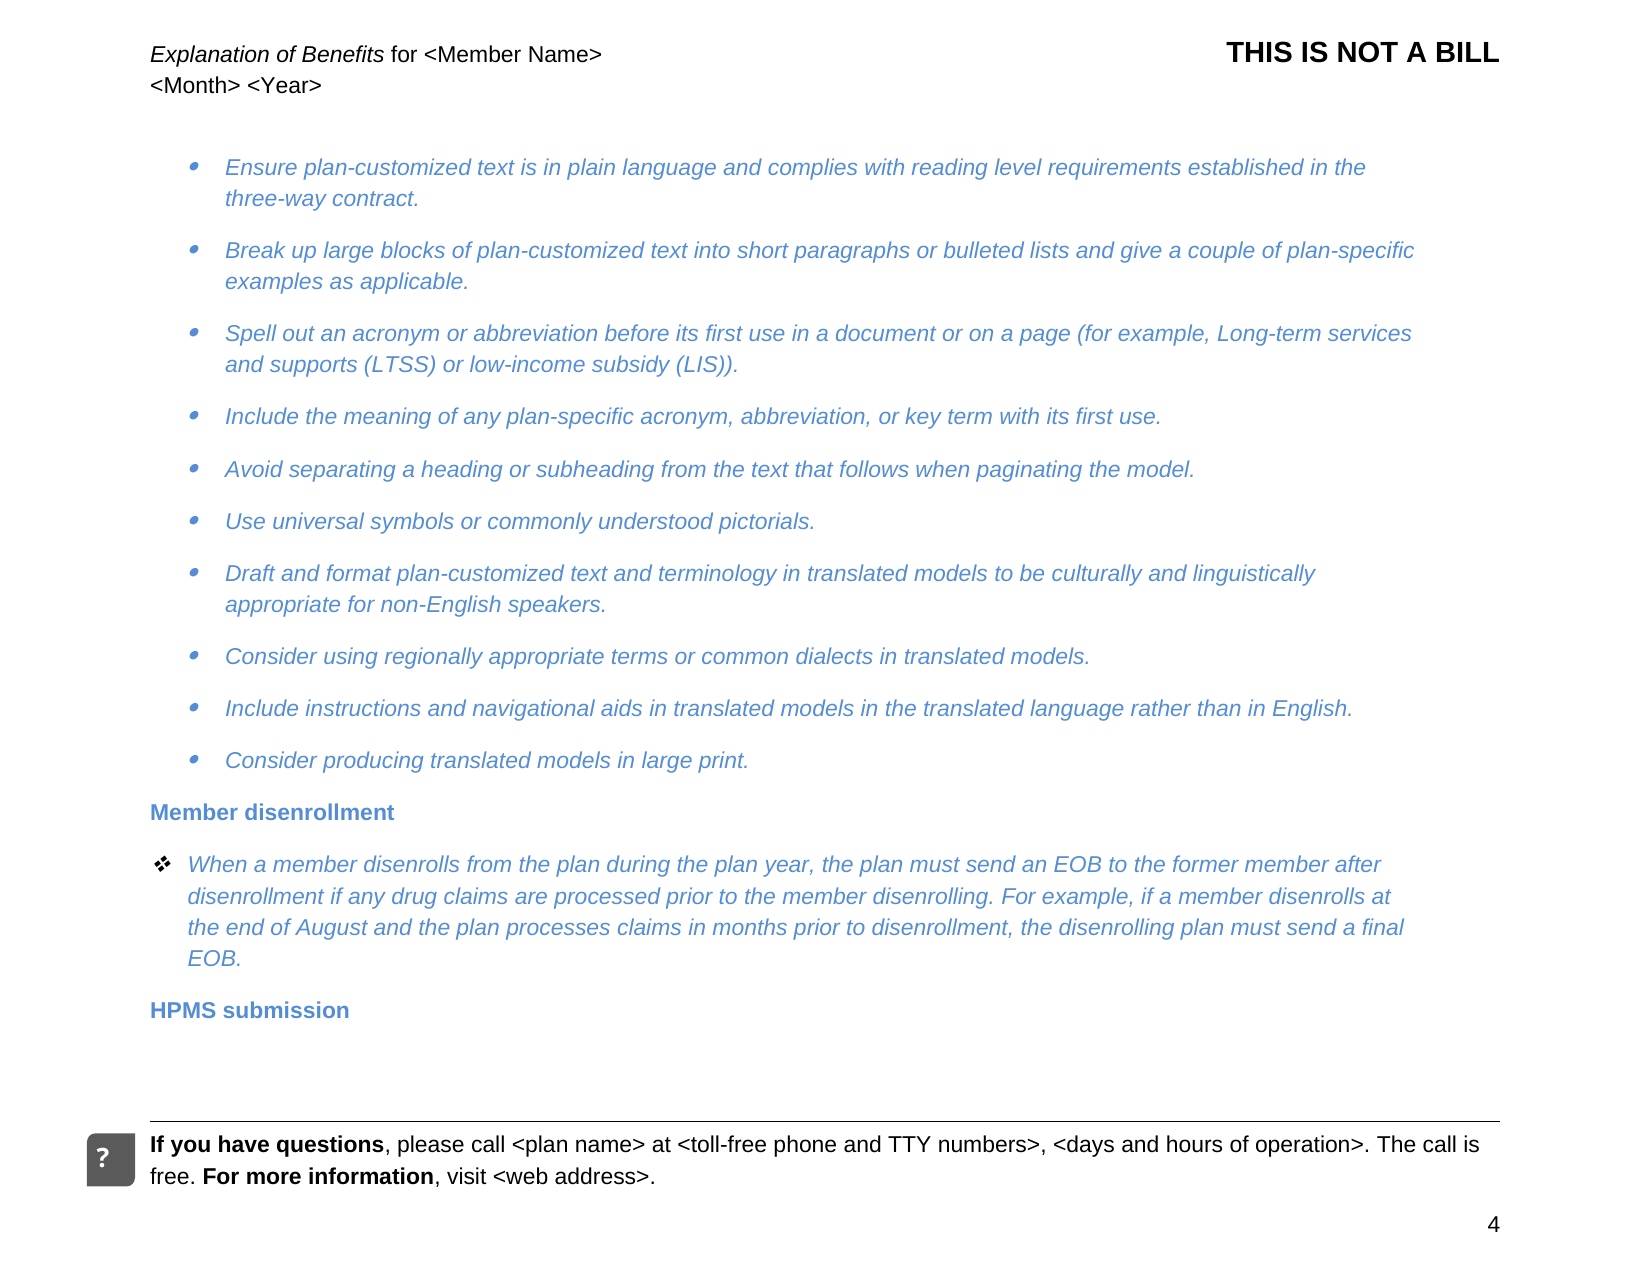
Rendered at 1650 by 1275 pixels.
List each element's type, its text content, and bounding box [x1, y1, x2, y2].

list Ensure plan-customized text is in plain language and complies with reading level requirements established in the three-way contract. [187, 150, 1425, 212]
list Consider using regionally appropriate terms or common dialects in translated models. [187, 639, 1425, 671]
list Include the meaning of any plan-specific acronym, abbreviation, or key term with its first use. [187, 400, 1425, 431]
text Member disenrollment [150, 796, 1500, 827]
list When a member disenrolls from the plan during the plan year, the plan must send an EOB to the former member after disenrollment if any drug claims are processed prior to the member disenrolling. For example, if a member disenrolls at the end of August and the plan processes claims in months prior to disenrollment, the disenrolling plan must send a final EOB. [150, 848, 1425, 973]
list Use universal symbols or commonly understood pictorials. [187, 504, 1425, 535]
list Break up large blocks of plan-customized text into short paragraphs or bulleted lists and give a couple of plan-specific examples as applicable. [187, 233, 1425, 296]
text HPMS submission [150, 994, 1500, 1025]
list Avoid separating a heading or subheading from the text that follows when paginating the model. [187, 452, 1425, 483]
list Draft and format plan-customized text and terminology in translated models to be culturally and linguistically appropriate for non-English speakers. [187, 556, 1425, 619]
list Consider producing translated models in large print. [187, 744, 1425, 775]
list Spell out an acronym or abbreviation before its first use in a document or on a page (for example, Long-term services and supports (LTSS) or low-income subsidy (LIS)). [187, 317, 1425, 379]
list Include instructions and navigational aids in translated models in the translated language rather than in English. [187, 692, 1425, 723]
